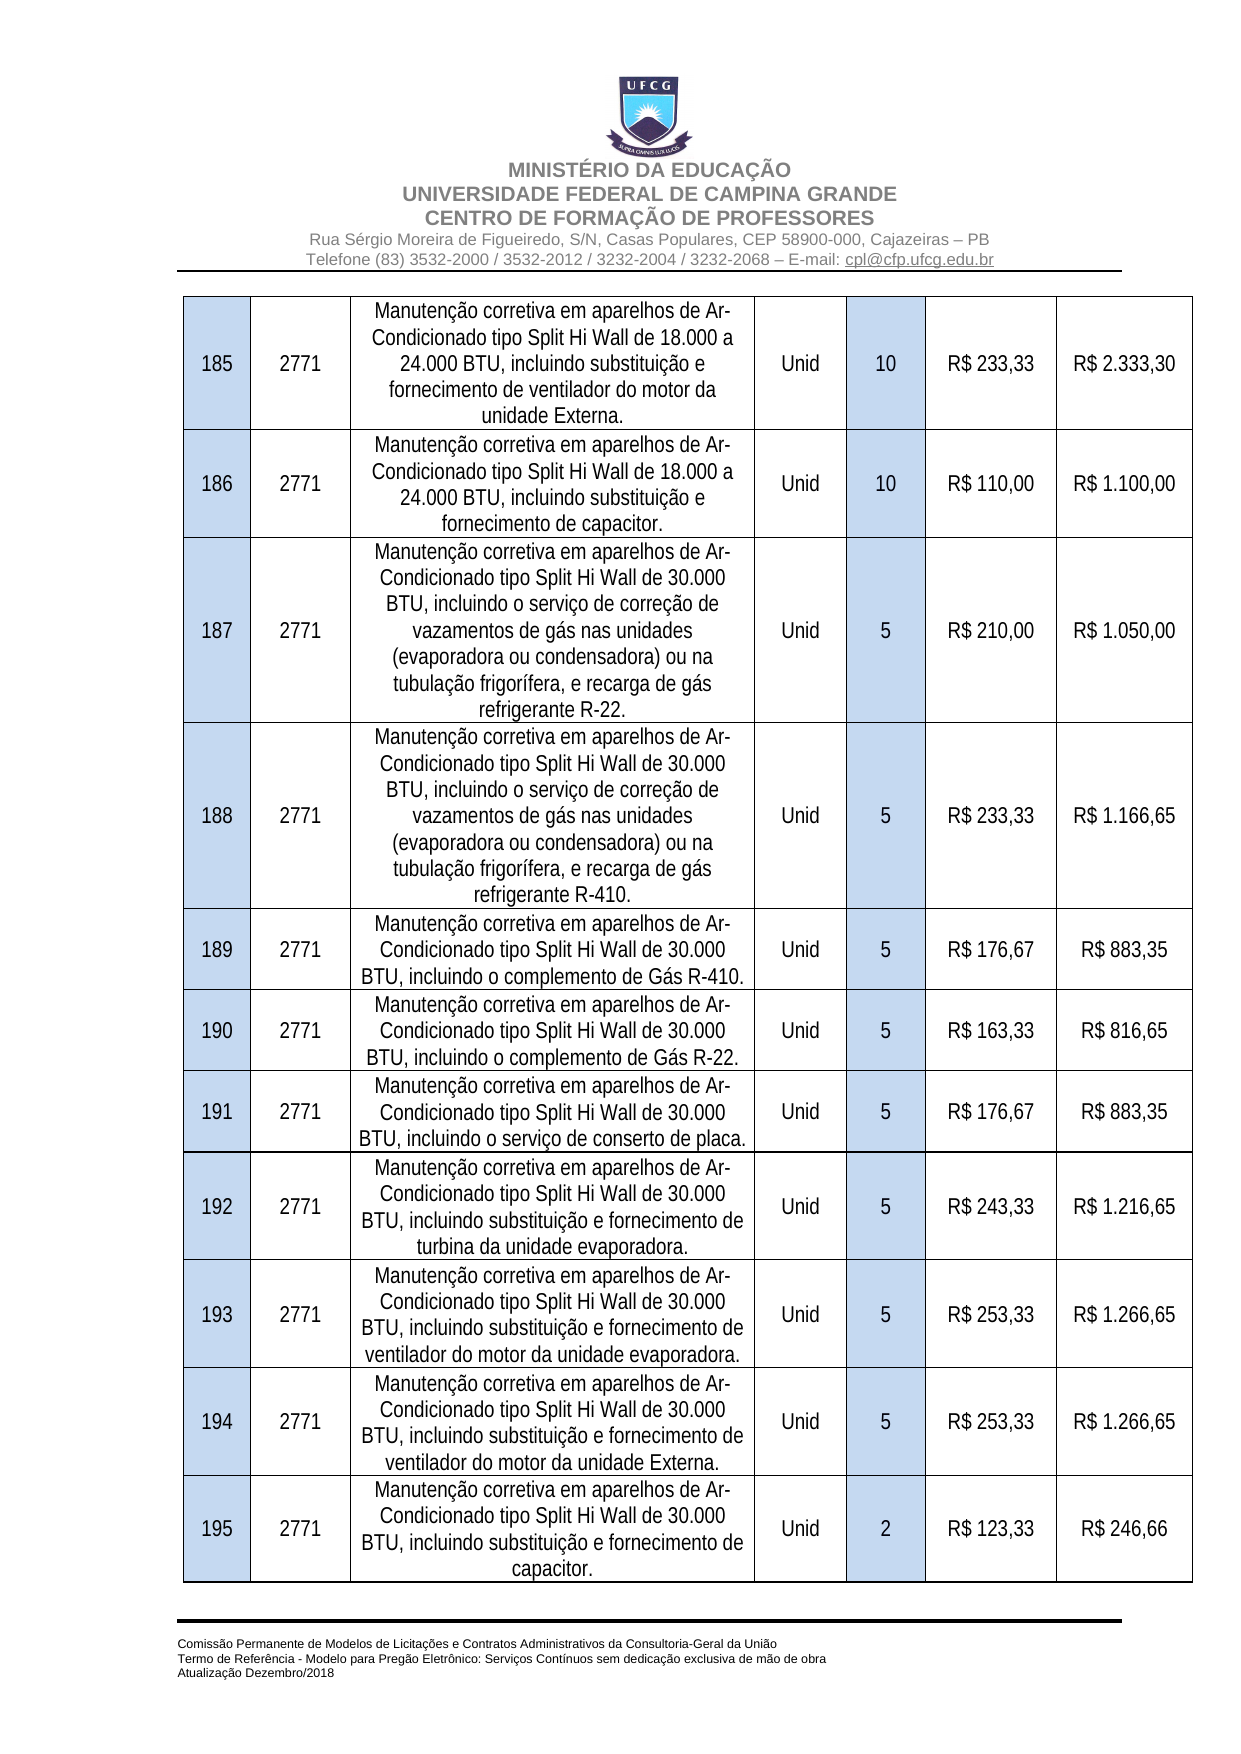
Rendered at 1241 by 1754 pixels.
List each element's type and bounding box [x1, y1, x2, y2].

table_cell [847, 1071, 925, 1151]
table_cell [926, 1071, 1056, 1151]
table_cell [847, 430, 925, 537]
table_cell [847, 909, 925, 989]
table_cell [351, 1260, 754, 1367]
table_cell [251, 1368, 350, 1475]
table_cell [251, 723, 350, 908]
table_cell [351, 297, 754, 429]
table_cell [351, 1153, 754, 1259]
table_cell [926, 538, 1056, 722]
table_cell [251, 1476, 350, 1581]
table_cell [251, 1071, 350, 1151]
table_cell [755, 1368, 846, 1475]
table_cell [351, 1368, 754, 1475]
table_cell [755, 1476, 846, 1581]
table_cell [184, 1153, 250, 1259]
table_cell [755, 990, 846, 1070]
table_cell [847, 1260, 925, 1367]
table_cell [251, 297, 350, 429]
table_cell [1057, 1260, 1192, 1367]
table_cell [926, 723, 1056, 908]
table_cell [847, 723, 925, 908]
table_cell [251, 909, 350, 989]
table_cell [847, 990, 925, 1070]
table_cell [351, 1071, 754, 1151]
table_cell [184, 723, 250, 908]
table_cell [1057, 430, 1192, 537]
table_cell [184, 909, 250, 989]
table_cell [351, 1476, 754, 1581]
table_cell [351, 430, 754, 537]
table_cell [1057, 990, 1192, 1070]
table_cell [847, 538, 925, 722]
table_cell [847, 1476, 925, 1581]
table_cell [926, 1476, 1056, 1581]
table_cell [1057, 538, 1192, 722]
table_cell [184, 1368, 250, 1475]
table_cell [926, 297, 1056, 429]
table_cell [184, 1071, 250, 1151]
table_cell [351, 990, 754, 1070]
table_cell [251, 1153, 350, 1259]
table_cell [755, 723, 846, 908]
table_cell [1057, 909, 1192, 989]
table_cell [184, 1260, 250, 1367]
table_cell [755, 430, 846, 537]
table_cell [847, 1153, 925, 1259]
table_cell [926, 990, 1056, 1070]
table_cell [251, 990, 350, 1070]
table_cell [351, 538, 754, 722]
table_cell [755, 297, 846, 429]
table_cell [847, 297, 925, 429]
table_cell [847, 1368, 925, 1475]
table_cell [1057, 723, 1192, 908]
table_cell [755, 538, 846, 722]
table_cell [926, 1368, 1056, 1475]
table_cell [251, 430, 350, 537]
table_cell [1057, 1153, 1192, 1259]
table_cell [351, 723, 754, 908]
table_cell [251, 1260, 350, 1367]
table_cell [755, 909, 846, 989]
picture [605, 73, 695, 159]
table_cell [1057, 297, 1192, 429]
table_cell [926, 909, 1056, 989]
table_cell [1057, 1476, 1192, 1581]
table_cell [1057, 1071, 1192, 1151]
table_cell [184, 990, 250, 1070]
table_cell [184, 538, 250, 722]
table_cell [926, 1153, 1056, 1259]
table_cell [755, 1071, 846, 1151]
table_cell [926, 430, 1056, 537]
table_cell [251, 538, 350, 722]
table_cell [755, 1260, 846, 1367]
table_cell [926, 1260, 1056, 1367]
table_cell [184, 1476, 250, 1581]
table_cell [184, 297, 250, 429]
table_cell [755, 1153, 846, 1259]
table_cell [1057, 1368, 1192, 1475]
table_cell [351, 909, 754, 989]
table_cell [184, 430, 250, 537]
